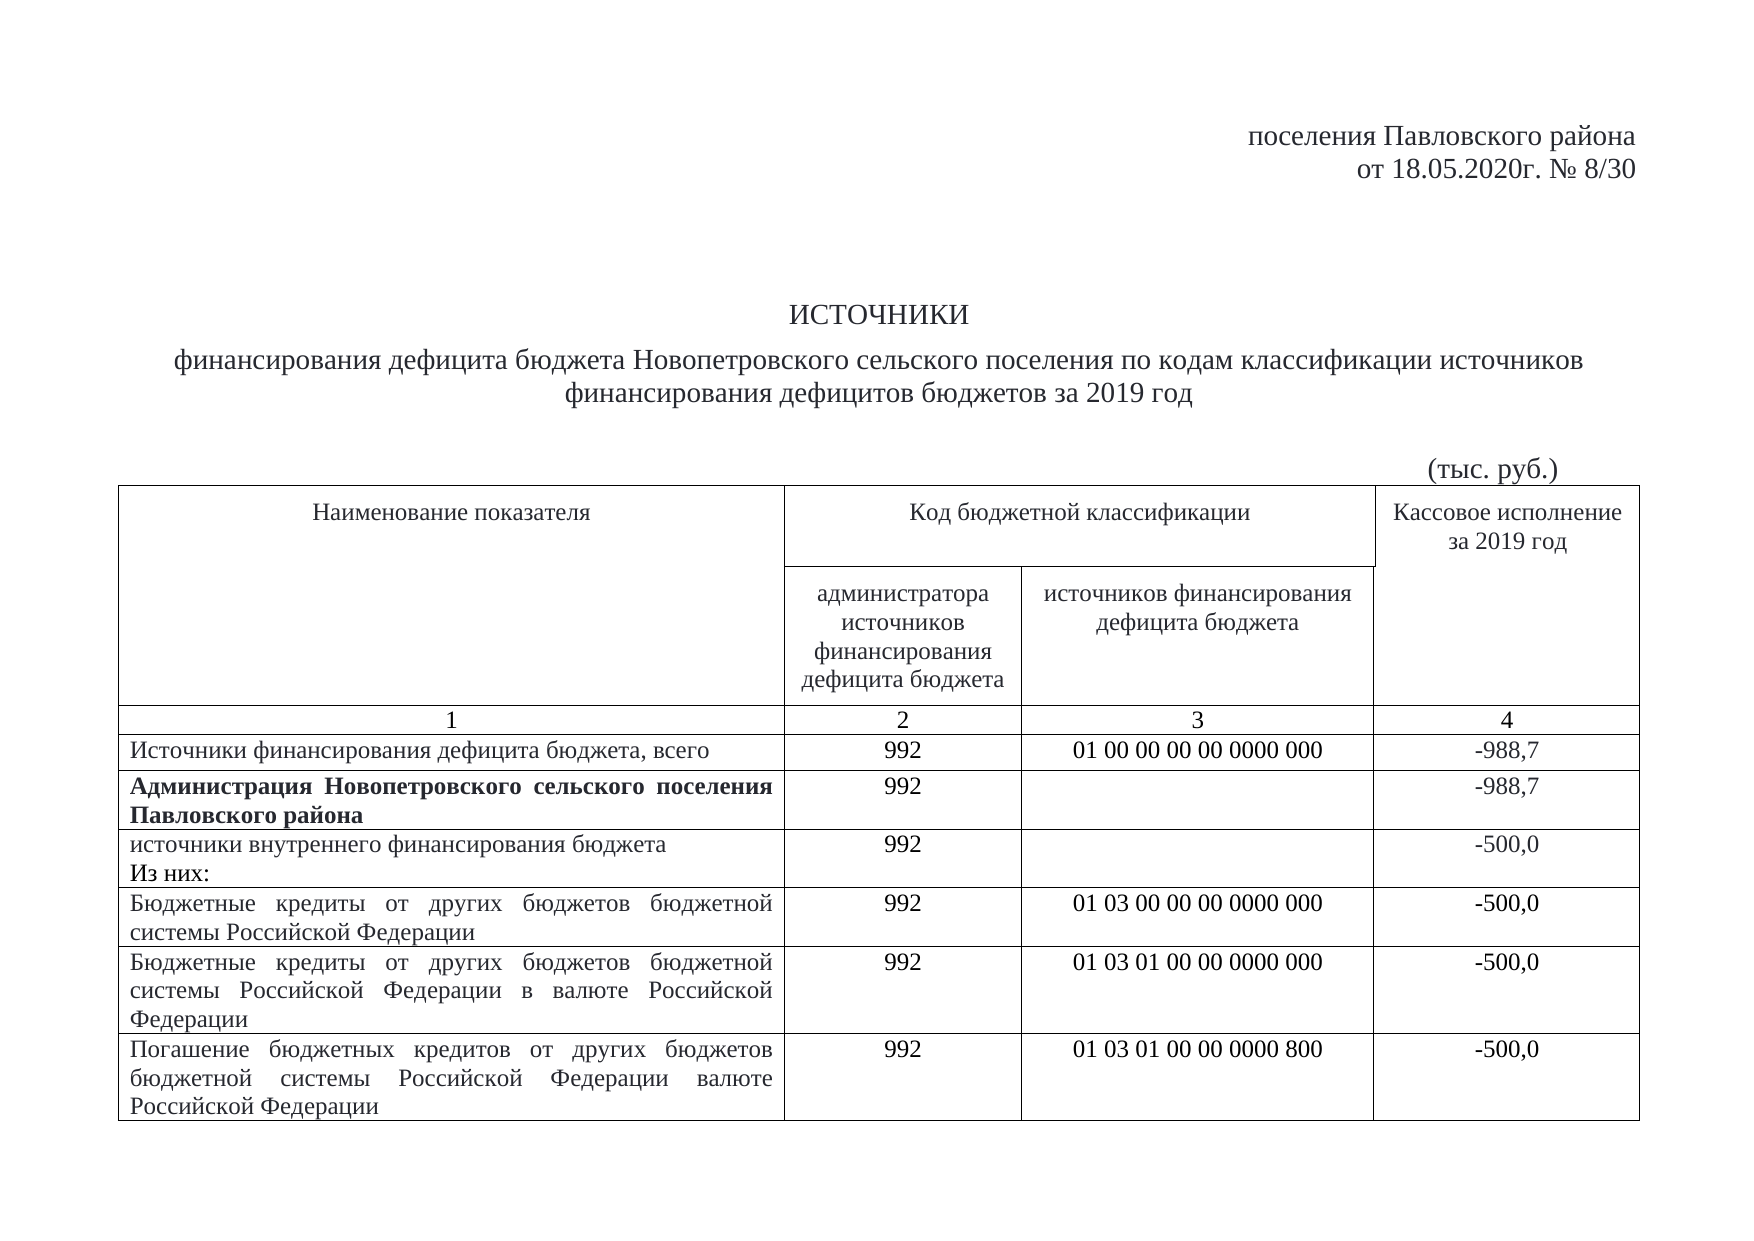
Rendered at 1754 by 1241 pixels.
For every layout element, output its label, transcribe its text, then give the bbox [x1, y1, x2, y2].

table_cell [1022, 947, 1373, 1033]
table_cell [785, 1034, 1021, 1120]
table_cell 1 [119, 706, 784, 734]
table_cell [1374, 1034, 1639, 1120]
table_cell администратора источников финансирования дефицита бюджета [785, 567, 1021, 704]
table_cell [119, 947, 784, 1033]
table_cell [1022, 830, 1373, 887]
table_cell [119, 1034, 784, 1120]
table_cell источников финансирования дефицита бюджета [1022, 567, 1373, 704]
table_cell источники внутреннего финансирования бюджета Из них: [119, 830, 784, 887]
text от 18.05.2020г. № 8/30 [118, 152, 1636, 185]
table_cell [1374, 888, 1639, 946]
table_cell 992 [785, 735, 1021, 770]
table_cell 3 [1022, 706, 1373, 734]
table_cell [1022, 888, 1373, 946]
table_header ИСТОЧНИКИ финансирования дефицита бюджета Новопетровского сельского поселения по кодам классификации источников финансирования дефицитов бюджетов за 2019 год (тыс. руб.) [118, 286, 1640, 485]
table_cell Администрация Новопетровского сельского поселения Павловского района [119, 771, 784, 828]
table_cell Код бюджетной классификации [785, 486, 1375, 566]
table_cell Кассовое исполнение за 2019 год [1376, 486, 1639, 566]
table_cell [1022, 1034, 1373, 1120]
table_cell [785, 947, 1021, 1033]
table_cell [1374, 566, 1639, 704]
table_cell [1022, 771, 1373, 828]
table_cell Источники финансирования дефицита бюджета, всего [119, 735, 784, 770]
table_cell 992 [785, 830, 1021, 887]
table_cell -500,0 [1374, 830, 1639, 887]
table_cell 01 00 00 00 00 0000 000 [1022, 735, 1373, 770]
table_cell 4 [1374, 706, 1639, 734]
table_cell -988,7 [1374, 735, 1639, 770]
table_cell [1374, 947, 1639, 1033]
text поселения Павловского района [118, 118, 1636, 152]
table_cell -988,7 [1374, 771, 1639, 828]
table_cell 992 [785, 888, 1021, 946]
table_cell 992 [785, 771, 1021, 828]
table_cell Бюджетные кредиты от других бюджетов бюджетной системы Российской Федерации [119, 888, 784, 946]
table_cell 2 [785, 706, 1021, 734]
table_cell Наименование показателя [119, 486, 784, 704]
